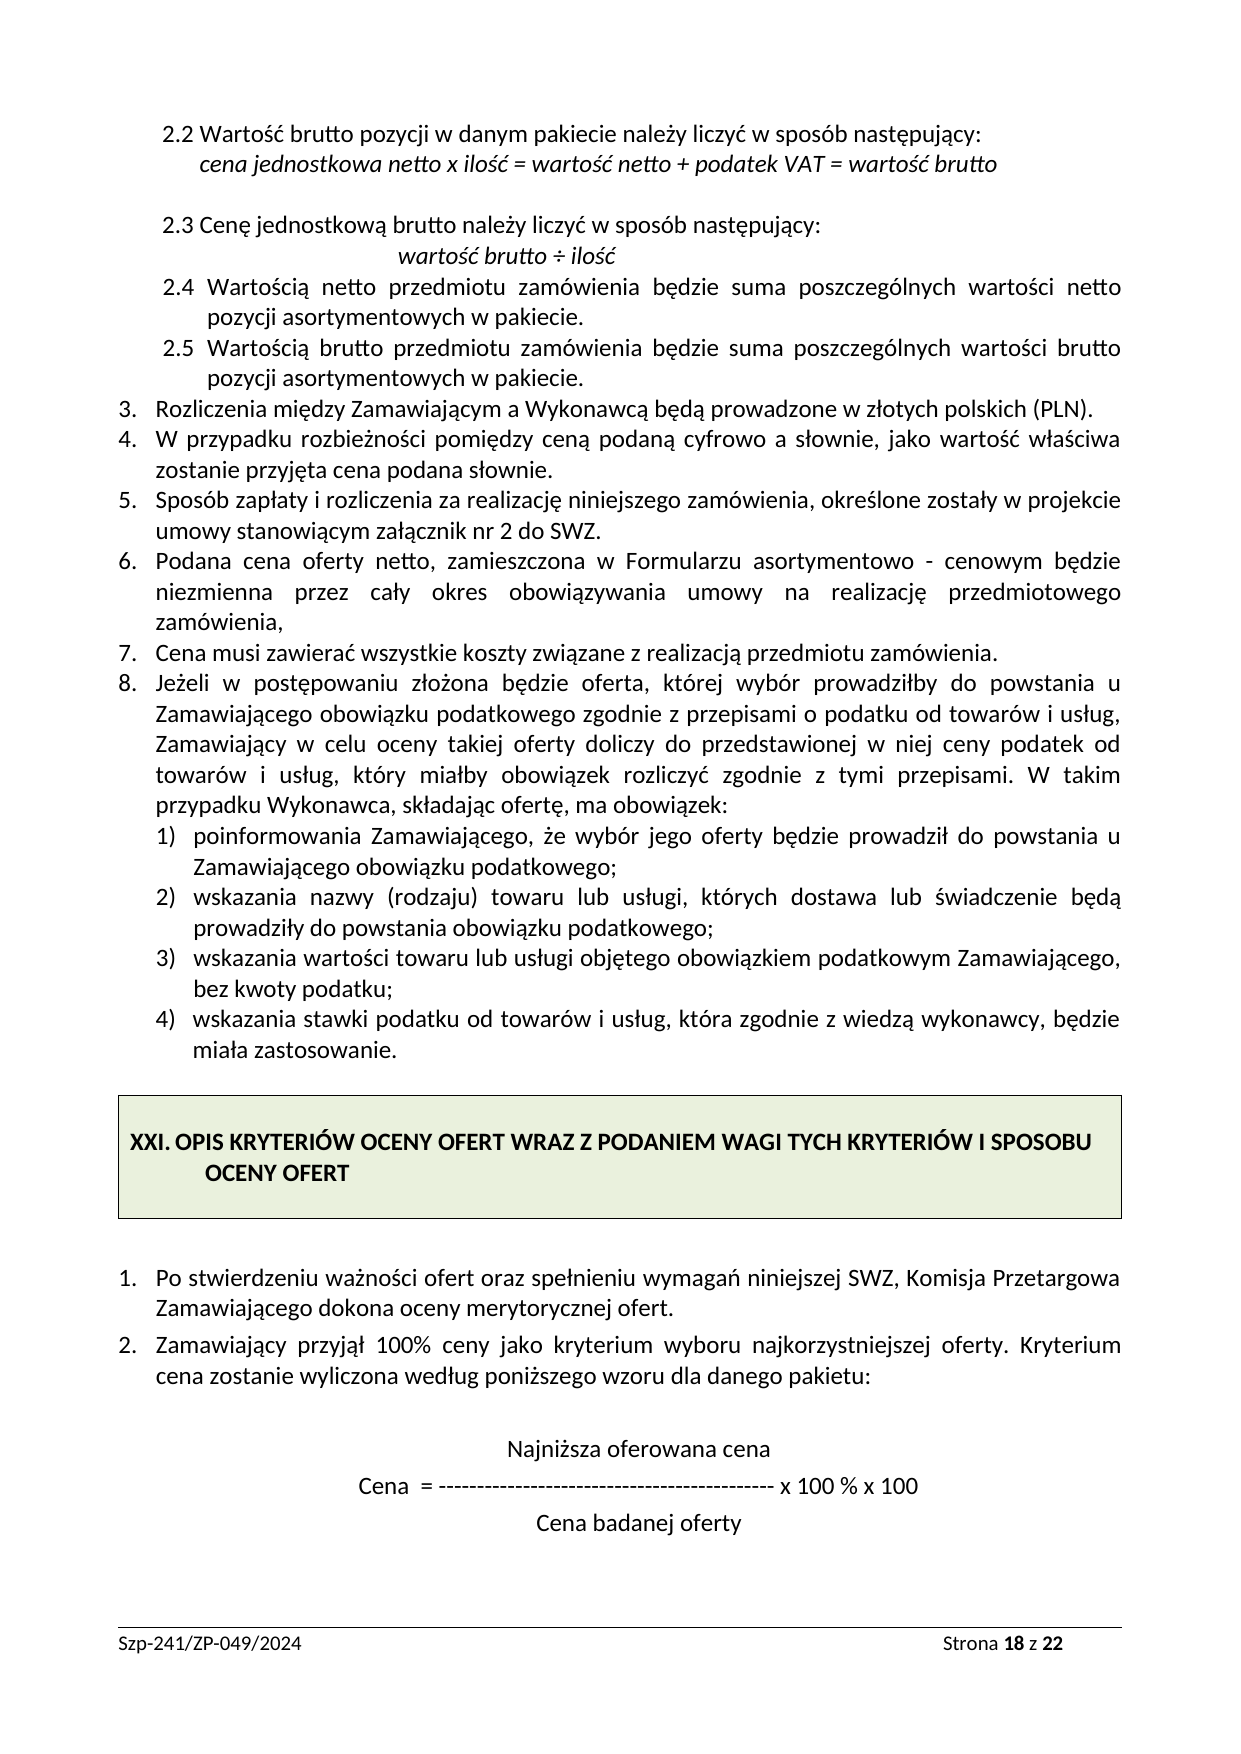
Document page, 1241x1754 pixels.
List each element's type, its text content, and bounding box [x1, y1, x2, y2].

list Sposób zapłaty i rozliczenia za realizację niniejszego zamówienia, określone zostały w projekcie umowy stanowiącym załącznik nr 2 do SWZ. [118, 484, 1122, 545]
list wskazania wartości towaru lub usługi objętego obowiązkiem podatkowym Zamawiającego, bez kwoty podatku; [156, 942, 1122, 1003]
list Rozliczenia między Zamawiającym a Wykonawcą będą prowadzone w złotych polskich (PLN). [118, 393, 1122, 423]
list Wartością netto przedmiotu zamówienia będzie suma poszczególnych wartości netto pozycji asortymentowych w pakiecie. [162, 271, 1122, 332]
text Cena badanej oferty [155, 1507, 1122, 1537]
table_header OPIS KRYTERIÓW OCENY OFERT WRAZ Z PODANIEM WAGI TYCH KRYTERIÓW I SPOSOBU OCENY OFERT [119, 1096, 1121, 1218]
text wartość brutto ÷ ilość [177, 240, 1122, 271]
list cena jednostkowa netto x ilość = wartość netto + podatek VAT = wartość brutto [199, 149, 1122, 179]
text Najniższa oferowana cena [155, 1433, 1122, 1464]
list Cenę jednostkową brutto należy liczyć w sposób następujący: [162, 210, 1122, 240]
list Cena musi zawierać wszystkie koszty związane z realizacją przedmiotu zamówienia. [118, 637, 1122, 667]
list W przypadku rozbieżności pomiędzy ceną podaną cyfrowo a słownie, jako wartość właściwa zostanie przyjęta cena podana słownie. [118, 423, 1122, 484]
list wskazania stawki podatku od towarów i usług, która zgodnie z wiedzą wykonawcy, będzie miała zastosowanie. [155, 1003, 1122, 1064]
list Po stwierdzeniu ważności ofert oraz spełnieniu wymagań niniejszej SWZ, Komisja Przetargowa Zamawiającego dokona oceny merytorycznej ofert. [118, 1262, 1122, 1323]
text Cena = -------------------------------------------- x 100 % x 100 [155, 1470, 1122, 1501]
list Jeżeli w postępowaniu złożona będzie oferta, której wybór prowadziłby do powstania u Zamawiającego obowiązku podatkowego zgodnie z przepisami o podatku od towarów i usług, Zamawiający w celu oceny takiej oferty doliczy do przedstawionej w niej ceny podatek od towarów i usług, który miałby obowiązek rozliczyć zgodnie z tymi przepisami. W takim przypadku Wykonawca, składając ofertę, ma obowiązek: [118, 667, 1122, 820]
list Podana cena oferty netto, zamieszczona w Formularzu asortymentowo - cenowym będzie niezmienna przez cały okres obowiązywania umowy na realizację przedmiotowego zamówienia, [118, 545, 1122, 637]
list Zamawiający przyjął 100% ceny jako kryterium wyboru najkorzystniejszej oferty. Kryterium cena zostanie wyliczona według poniższego wzoru dla danego pakietu: [118, 1329, 1122, 1390]
list wskazania nazwy (rodzaju) towaru lub usługi, których dostawa lub świadczenie będą prowadziły do powstania obowiązku podatkowego; [156, 881, 1122, 942]
list poinformowania Zamawiającego, że wybór jego oferty będzie prowadził do powstania u Zamawiającego obowiązku podatkowego; [156, 820, 1122, 881]
list Wartością brutto przedmiotu zamówienia będzie suma poszczególnych wartości brutto pozycji asortymentowych w pakiecie. [162, 332, 1122, 393]
list Wartość brutto pozycji w danym pakiecie należy liczyć w sposób następujący: [162, 118, 1122, 149]
